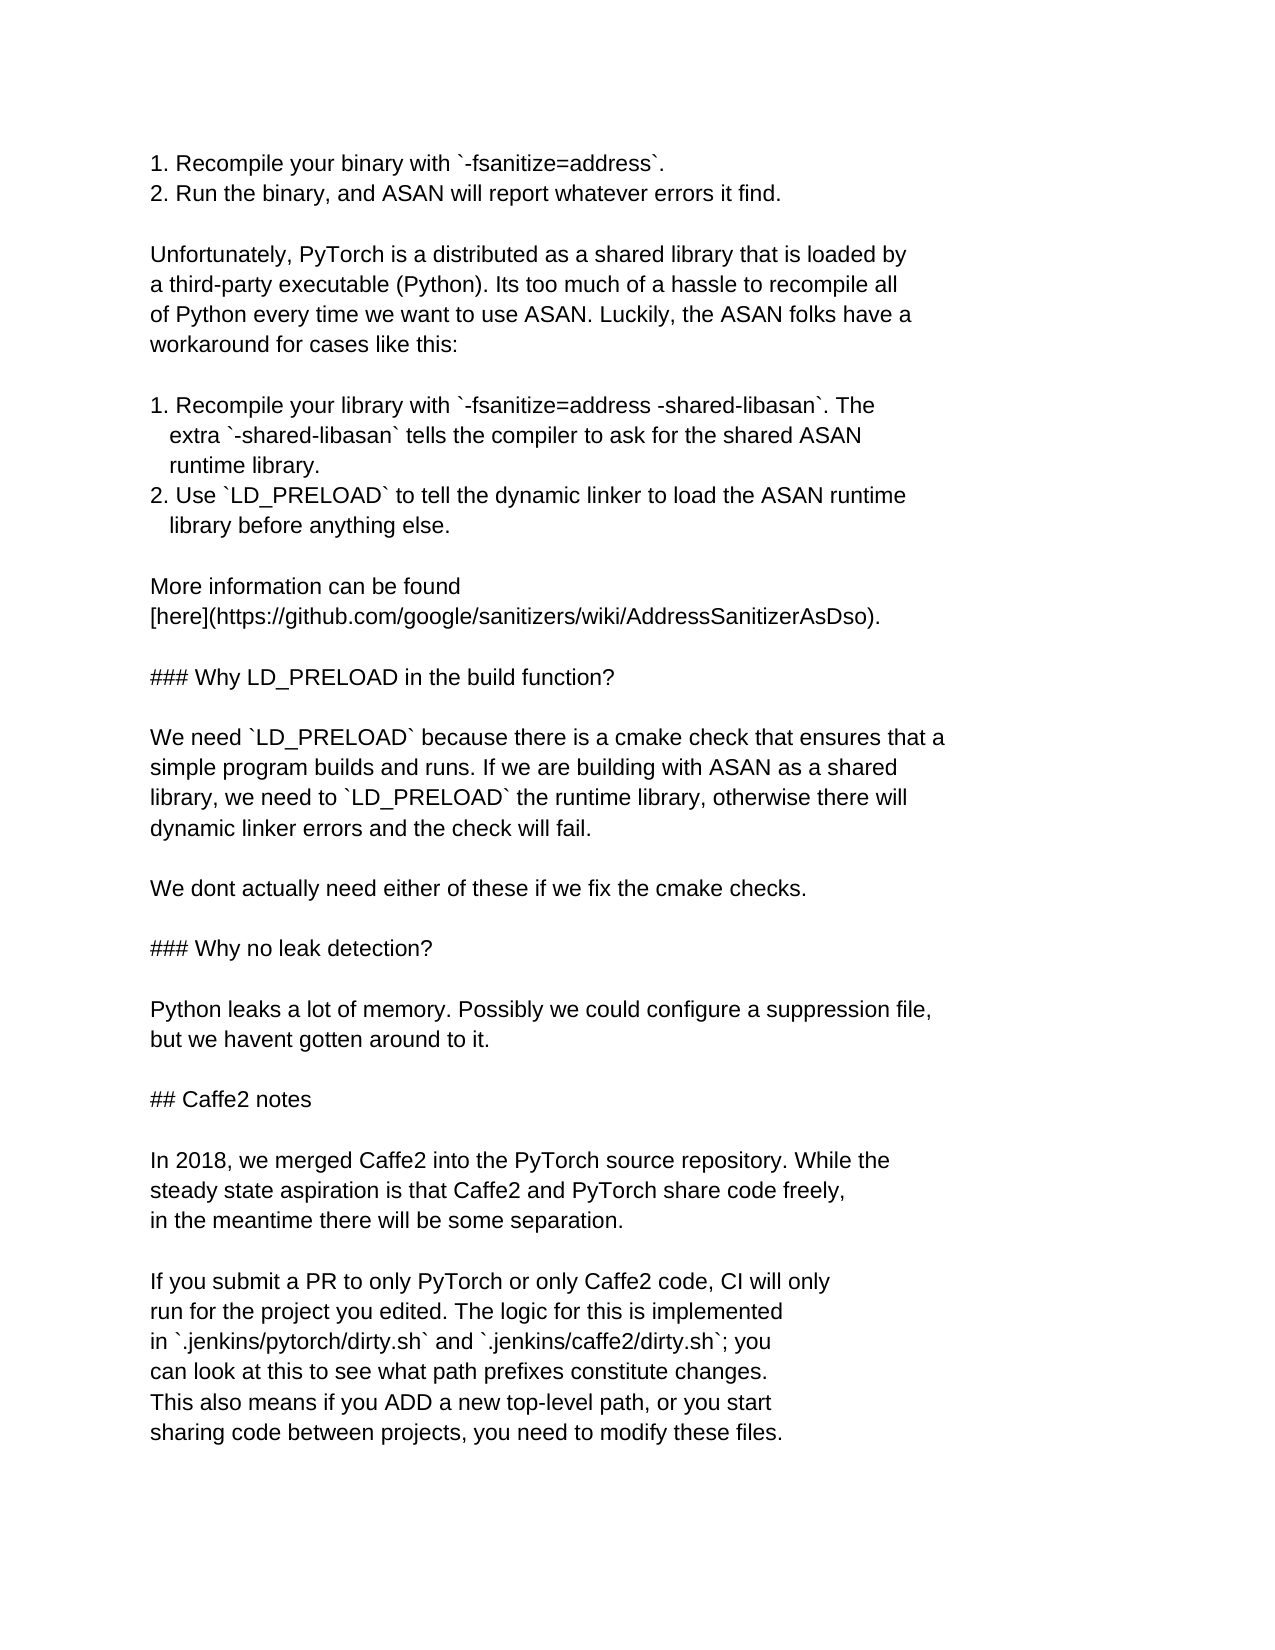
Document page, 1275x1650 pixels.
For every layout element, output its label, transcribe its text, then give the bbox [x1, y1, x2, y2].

text in the meantime there will be some separation. [150, 1207, 1125, 1234]
text This also means if you ADD a new top-level path, or you start [150, 1388, 1125, 1415]
text library before anything else. [150, 512, 1125, 539]
text [here](https://github.com/google/sanitizers/wiki/AddressSanitizerAsDso). [150, 603, 1125, 629]
text of Python every time we want to use ASAN. Luckily, the ASAN folks have a [150, 301, 1125, 327]
text ## Caffe2 notes [150, 1086, 1125, 1113]
text ### Why LD_PRELOAD in the build function? [150, 663, 1125, 690]
text ### Why no leak detection? [150, 935, 1125, 962]
text In 2018, we merged Caffe2 into the PyTorch source repository. While the [150, 1147, 1125, 1173]
text 2. Use `LD_PRELOAD` to tell the dynamic linker to load the ASAN runtime [150, 482, 1125, 509]
text If you submit a PR to only PyTorch or only Caffe2 code, CI will only [150, 1268, 1125, 1294]
text workaround for cases like this: [150, 331, 1125, 358]
text 2. Run the binary, and ASAN will report whatever errors it find. [150, 180, 1125, 207]
text More information can be found [150, 573, 1125, 599]
text runtime library. [150, 452, 1125, 478]
text library, we need to `LD_PRELOAD` the runtime library, otherwise there will [150, 784, 1125, 811]
text in `.jenkins/pytorch/dirty.sh` and `.jenkins/caffe2/dirty.sh`; you [150, 1328, 1125, 1354]
text dynamic linker errors and the check will fail. [150, 814, 1125, 841]
text sharing code between projects, you need to modify these files. [150, 1419, 1125, 1445]
text run for the project you edited. The logic for this is implemented [150, 1298, 1125, 1324]
text We dont actually need either of these if we fix the cmake checks. [150, 875, 1125, 901]
text We need `LD_PRELOAD` because there is a cmake check that ensures that a [150, 724, 1125, 750]
text Python leaks a lot of memory. Possibly we could configure a suppression file, [150, 996, 1125, 1022]
text 1. Recompile your library with `-fsanitize=address -shared-libasan`. The [150, 392, 1125, 418]
text extra `-shared-libasan` tells the compiler to ask for the shared ASAN [150, 422, 1125, 448]
text can look at this to see what path prefixes constitute changes. [150, 1358, 1125, 1385]
text steady state aspiration is that Caffe2 and PyTorch share code freely, [150, 1177, 1125, 1203]
text simple program builds and runs. If we are building with ASAN as a shared [150, 754, 1125, 781]
text a third-party executable (Python). Its too much of a hassle to recompile all [150, 271, 1125, 297]
text 1. Recompile your binary with `-fsanitize=address`. [150, 150, 1125, 176]
text Unfortunately, PyTorch is a distributed as a shared library that is loaded by [150, 241, 1125, 267]
text but we havent gotten around to it. [150, 1026, 1125, 1052]
